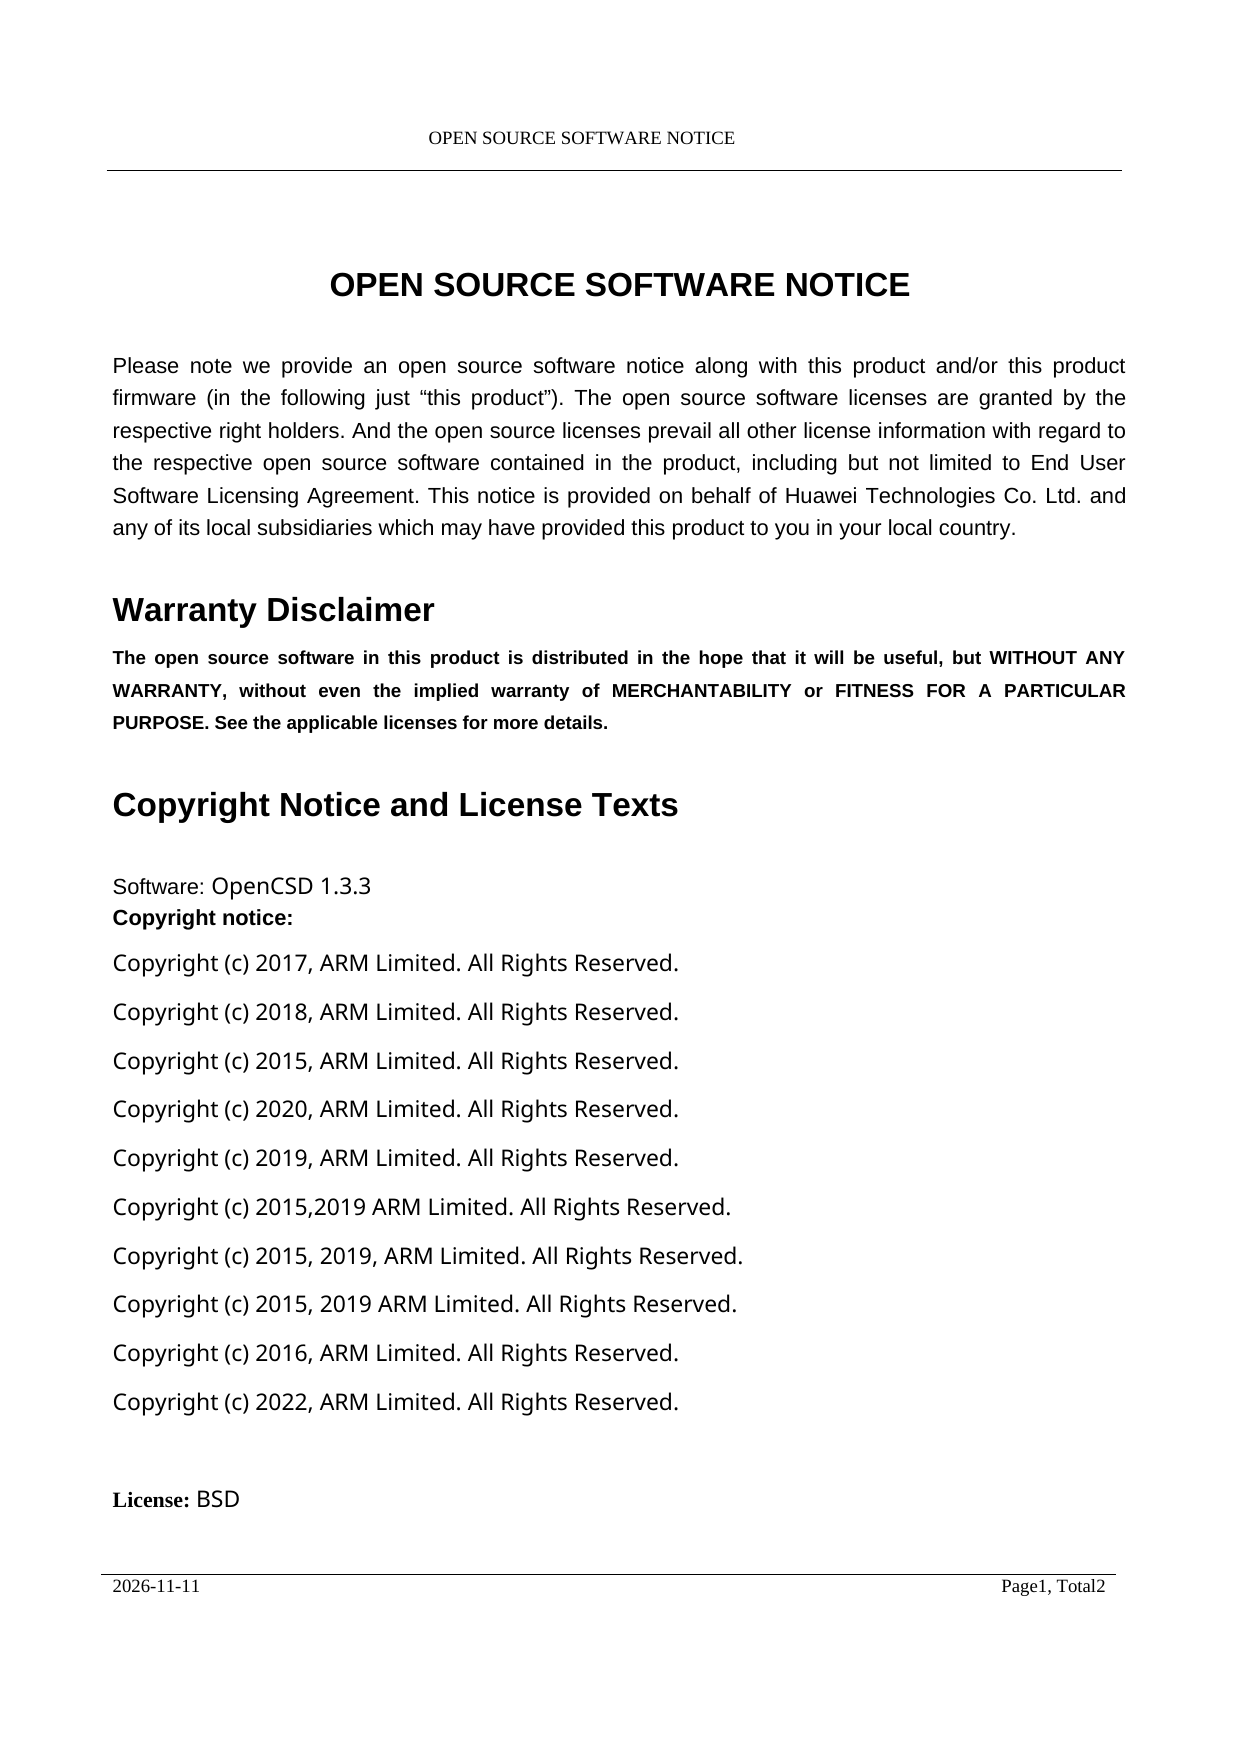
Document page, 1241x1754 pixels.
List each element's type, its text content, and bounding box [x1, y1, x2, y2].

text Please note we provide an open source software notice along with this product and/or this product firmware (in the following just “this product”). The open source software licenses are granted by the respective right holders. And the open source licenses prevail all other license information with regard to the respective open source software contained in the product, including but not limited to End User Software Licensing Agreement. This notice is provided on behalf of Huawei Technologies Co. Ltd. and any of its local subsidiaries which may have provided this product to you in your local country. [112, 349, 1128, 544]
text Software: OpenCSD 1.3.3 [112, 869, 1128, 901]
text OPEN SOURCE SOFTWARE NOTICE [112, 251, 1128, 316]
text Copyright (c) 2017, ARM Limited. All Rights Reserved. Copyright (c) 2018, ARM Limited. All Rights Reserved. Copyright (c) 2015, ARM Limited. All Rights Reserved. Copyright (c) 2020, ARM Limited. All Rights Reserved. Copyright (c) 2019, ARM Limited. All Rights Reserved. Copyright (c) 2015,2019 ARM Limited. All Rights Reserved. Copyright (c) 2015, 2019, ARM Limited. All Rights Reserved. Copyright (c) 2015, 2019 ARM Limited. All Rights Reserved. Copyright (c) 2016, ARM Limited. All Rights Reserved. Copyright (c) 2022, ARM Limited. All Rights Reserved. [112, 947, 1128, 1467]
text The open source software in this product is distributed in the hope that it will be useful, but WITHOUT ANY WARRANTY, without even the implied warranty of MERCHANTABILITY or FITNESS FOR A PARTICULAR PURPOSE. See the applicable licenses for more details. [112, 641, 1128, 739]
text Warranty Disclaimer [112, 576, 1128, 641]
text Copyright Notice and License Texts [112, 771, 1128, 836]
text Copyright notice: [112, 901, 1128, 934]
text License: BSD [112, 1483, 1128, 1515]
